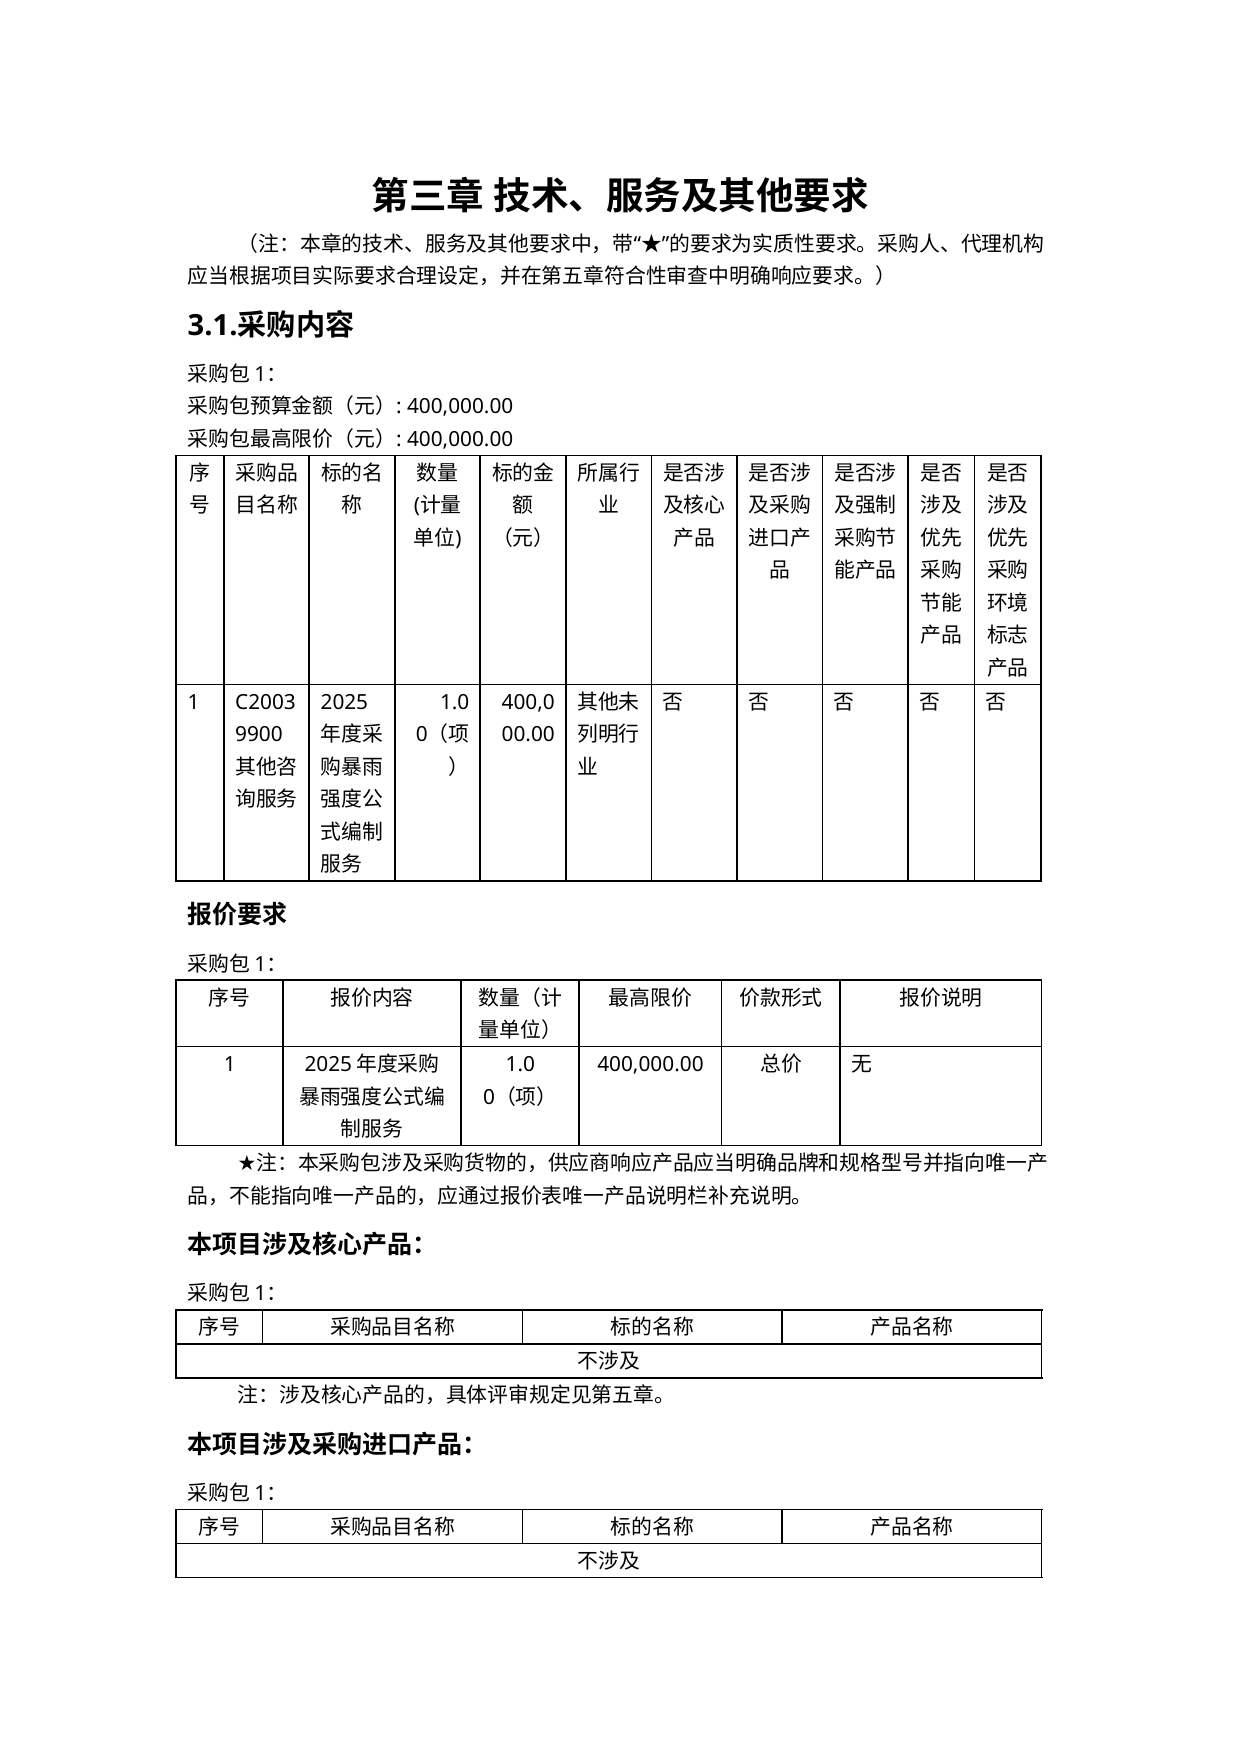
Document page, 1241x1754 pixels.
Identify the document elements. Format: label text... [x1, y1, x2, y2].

table_header 序号 [177, 1510, 262, 1543]
text 报价要求 [187, 882, 1053, 947]
text 采购包1： [187, 1476, 1053, 1508]
table_cell 400,000.00 [580, 1047, 721, 1145]
text ★注：本采购包涉及采购货物的，供应商响应产品应当明确品牌和规格型号并指向唯一产品，不能指向唯一产品的，应通过报价表唯一产品说明栏补充说明。 [187, 1146, 1053, 1211]
text 采购包1： [187, 947, 1053, 979]
table_cell 不涉及 [177, 1345, 1041, 1377]
table_cell 否 [909, 685, 974, 880]
text 采购包预算金额（元）: 400,000.00 [187, 389, 1053, 422]
table_header 采购品目名称 [263, 1510, 522, 1543]
text 本项目涉及采购进口产品： [187, 1411, 1053, 1476]
table_header 标的名称 [523, 1311, 781, 1343]
table_cell 1 [177, 1047, 282, 1145]
table_cell 否 [823, 685, 907, 880]
table_header 数量 (计量单位) [396, 456, 479, 683]
table_cell 其他未列明行业 [567, 685, 651, 880]
table_cell 无 [841, 1047, 1041, 1145]
table_header 序号 [177, 456, 223, 683]
table_cell 2025年度采购暴雨强度公式编制服务 [310, 685, 394, 880]
table_cell 1.00（项） [462, 1047, 578, 1145]
table_cell 总价 [722, 1047, 839, 1145]
text 采购包1： [187, 1276, 1053, 1309]
table_cell C20039900 其他咨询服务 [225, 685, 308, 880]
table_header 序号 [177, 981, 282, 1046]
text 采购包1： [187, 357, 1053, 389]
table_header 标的名称 [310, 456, 394, 683]
table_header 是否涉及优先采购节能产品 [909, 456, 974, 683]
text 采购包最高限价（元）: 400,000.00 [187, 422, 1053, 454]
text 第三章 技术、服务及其他要求 [187, 162, 1053, 227]
table_cell 400,000.00 [481, 685, 565, 880]
table_header 采购品目名称 [225, 456, 308, 683]
table_cell 否 [738, 685, 822, 880]
table_header 最高限价 [580, 981, 721, 1046]
table_header 是否涉及强制采购节能产品 [823, 456, 907, 683]
text （注：本章的技术、服务及其他要求中，带“★”的要求为实质性要求。采购人、代理机构应当根据项目实际要求合理设定，并在第五章符合性审查中明确响应要求。） [187, 227, 1053, 292]
table_header 价款形式 [722, 981, 839, 1046]
table_cell 1.00（项） [396, 685, 479, 880]
table_header 是否涉及采购进口产品 [738, 456, 822, 683]
table_cell 2025年度采购暴雨强度公式编制服务 [284, 1047, 460, 1145]
text 本项目涉及核心产品： [187, 1211, 1053, 1276]
table_header 采购品目名称 [263, 1311, 522, 1343]
table_header 产品名称 [783, 1311, 1041, 1343]
table_header 标的名称 [523, 1510, 781, 1543]
table_header 产品名称 [783, 1510, 1041, 1543]
table_cell 不涉及 [177, 1544, 1041, 1577]
table_header 报价说明 [841, 981, 1041, 1046]
text 注：涉及核心产品的，具体评审规定见第五章。 [187, 1378, 1053, 1411]
table_header 序号 [177, 1311, 262, 1343]
table_cell 否 [652, 685, 736, 880]
table_cell 1 [177, 685, 223, 880]
table_header 标的金额 （元） [481, 456, 565, 683]
table_cell 否 [975, 685, 1040, 880]
table_header 所属行业 [567, 456, 651, 683]
table_header 数量（计量单位） [462, 981, 578, 1046]
table_header 是否涉及优先采购环境标志产品 [975, 456, 1040, 683]
table_header 报价内容 [284, 981, 460, 1046]
table_header 是否涉及核心产品 [652, 456, 736, 683]
text 3.1.采购内容 [187, 292, 1053, 357]
